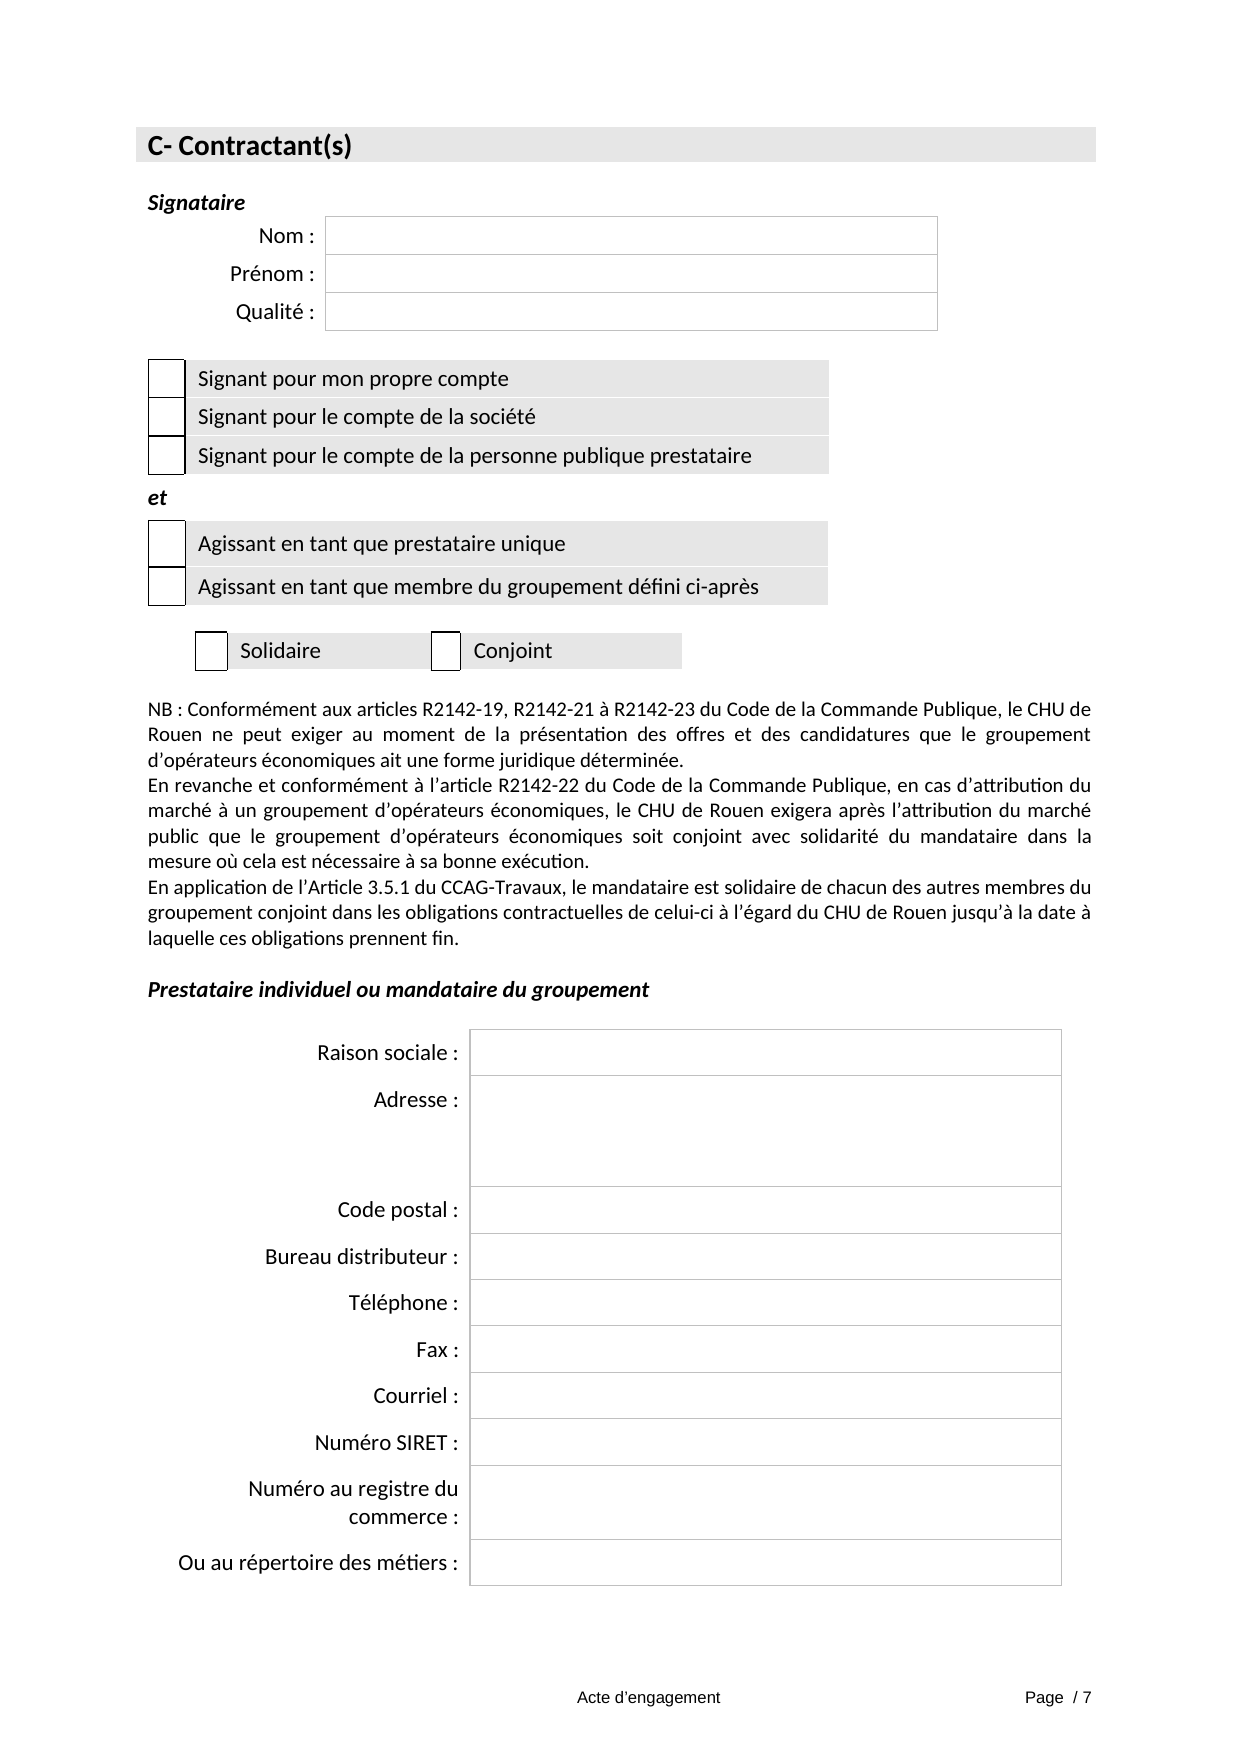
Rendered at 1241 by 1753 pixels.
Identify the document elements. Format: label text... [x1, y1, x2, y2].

text Prestataire individuel ou mandataire du groupement [148, 976, 1093, 1003]
table_cell [471, 1466, 1061, 1538]
table_cell [471, 1540, 1061, 1585]
table_cell [326, 255, 937, 292]
table_header Nom : [138, 217, 325, 254]
table_header [196, 633, 227, 669]
table_header Agissant en tant que prestataire unique [186, 521, 828, 566]
text En revanche et conformément à l’article R2142-22 du Code de la Commande Publique, en cas d’attribution du marché à un groupement d’opérateurs économiques, le CHU de Rouen exigera après l’attribution du marché public que le groupement d’opérateurs économiques soit conjoint avec solidarité du mandataire dans la mesure où cela est nécessaire à sa bonne exécution. [148, 772, 1093, 874]
table_cell Bureau distributeur : [149, 1234, 469, 1279]
table_cell Signant pour le compte de la société [186, 398, 829, 435]
text En application de l’Article 3.5.1 du CCAG-Travaux, le mandataire est solidaire de chacun des autres membres du groupement conjoint dans les obligations contractuelles de celui-ci à l’égard du CHU de Rouen jusqu’à la date à laquelle ces obligations prennent fin. [148, 874, 1093, 950]
text et [148, 483, 1093, 511]
table_header Conjoint [461, 633, 682, 669]
table_cell Téléphone : [149, 1280, 469, 1325]
table_header [471, 1030, 1061, 1075]
table_cell [471, 1076, 1061, 1186]
table_cell Numéro SIRET : [149, 1419, 469, 1465]
table_cell Code postal : [149, 1187, 469, 1232]
table_header C- Contractant(s) [136, 127, 1096, 162]
table_cell Qualité : [138, 293, 325, 330]
table_cell Prénom : [138, 255, 325, 292]
table_cell [471, 1326, 1061, 1372]
table_header Signant pour mon propre compte [186, 360, 829, 397]
table_header [432, 633, 460, 669]
table_cell [471, 1234, 1061, 1279]
table_cell Fax : [149, 1326, 469, 1372]
table_cell Numéro au registre du commerce : [149, 1466, 469, 1538]
table_header Raison sociale : [149, 1030, 469, 1075]
table_cell [149, 398, 184, 435]
table_header [149, 360, 184, 397]
table_cell [471, 1373, 1061, 1418]
text NB : Conformément aux articles R2142-19, R2142-21 à R2142-23 du Code de la Commande Publique, le CHU de Rouen ne peut exiger au moment de la présentation des offres et des candidatures que le groupement d’opérateurs économiques ait une forme juridique déterminée. [148, 696, 1093, 772]
table_cell [149, 437, 184, 474]
table_header Solidaire [228, 633, 431, 669]
table_cell [471, 1280, 1061, 1325]
table_cell [149, 568, 185, 605]
table_cell Adresse : [149, 1076, 469, 1186]
table_cell Courriel : [149, 1373, 469, 1418]
table_cell Agissant en tant que membre du groupement défini ci-après [186, 567, 828, 605]
table_cell [471, 1187, 1061, 1232]
table_header [326, 217, 937, 254]
table_header [149, 521, 185, 566]
table_cell [471, 1419, 1061, 1465]
text Signataire [148, 188, 1093, 216]
table_cell [326, 293, 937, 330]
table_cell Signant pour le compte de la personne publique prestataire [186, 436, 829, 474]
table_cell Ou au répertoire des métiers : [149, 1540, 469, 1585]
